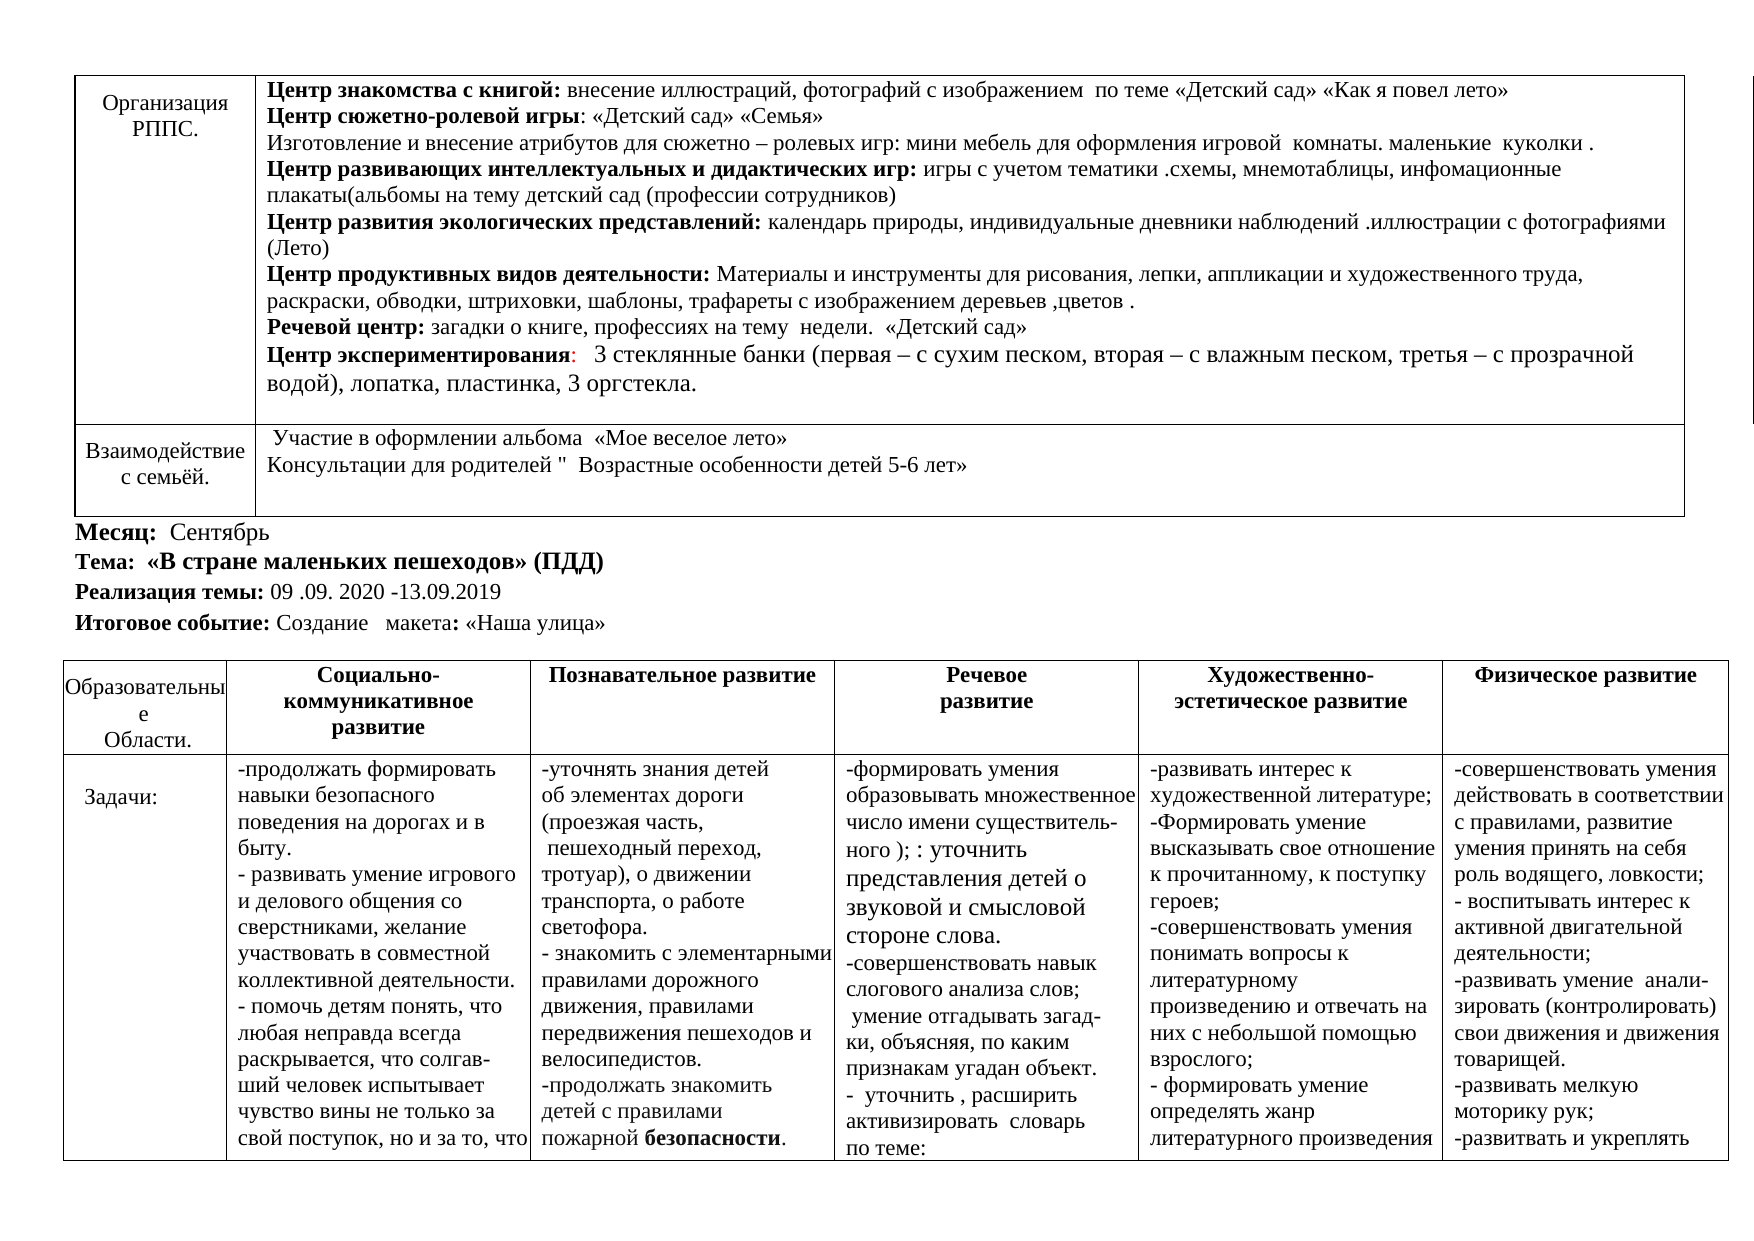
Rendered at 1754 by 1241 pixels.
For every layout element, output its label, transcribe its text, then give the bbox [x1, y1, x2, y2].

table_cell Организация РППС. [76, 76, 255, 423]
table_cell [1685, 75, 1754, 423]
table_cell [835, 755, 1138, 1160]
table_header Социально-коммуникативное развитие [227, 661, 530, 754]
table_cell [1139, 755, 1442, 1160]
table_header Речевое развитие [835, 661, 1138, 754]
table_cell Взаимодействие с семьёй. [76, 425, 255, 516]
table_cell Центр знакомства с книгой: внесение иллюстраций, фотографий с изображением по теме «Детский сад» «Как я повел лето» Центр сюжетно-ролевой игры: «Детский сад» «Семья» Изготовление и внесение атрибутов для сюжетно – ролевых игр: мини мебель для оформления игровой комнаты. маленькие куколки . Центр развивающих интеллектуальных и дидактических игр: игры с учетом тематики .схемы, мнемотаблицы, инфомационные плакаты(альбомы на тему детский сад (профессии сотрудников) Центр развития экологических представлений: календарь природы, индивидуальные дневники наблюдений .иллюстрации с фотографиями (Лето) Центр продуктивных видов деятельности: Материалы и инструменты для рисования, лепки, аппликации и художественного труда, раскраски, обводки, штриховки, шаблоны, трафареты с изображением деревьев ,цветов . Речевой центр: загадки о книге, профессиях на тему недели. «Детский сад» Центр экспериментирования: 3 стеклянные банки (первая – с сухим песком, вторая – с влажным песком, третья – с прозрачной водой), лопатка, пластинка, 3 оргстекла. [256, 76, 1684, 423]
table_header Познавательное развитие [531, 661, 834, 754]
table_header Образовательные Области. [64, 661, 226, 754]
table_cell Участие в оформлении альбома «Мое веселое лето» Консультации для родителей " Возрастные особенности детей 5-6 лет» [256, 425, 1684, 516]
text Тема: «В стране маленьких пешеходов» (ПДД) Реализация темы: 09 .09. 2020 -13.09.2019 Итоговое событие: Создание макета: «Наша улица» [75, 546, 1679, 635]
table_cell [227, 755, 530, 1160]
text Месяц: Сентябрь [75, 517, 1679, 546]
table_cell Задачи: [64, 755, 226, 1160]
table_header Художественно-эстетическое развитие [1139, 661, 1442, 754]
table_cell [531, 755, 834, 1160]
table_header Физическое развитие [1443, 661, 1728, 754]
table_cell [1443, 755, 1728, 1160]
